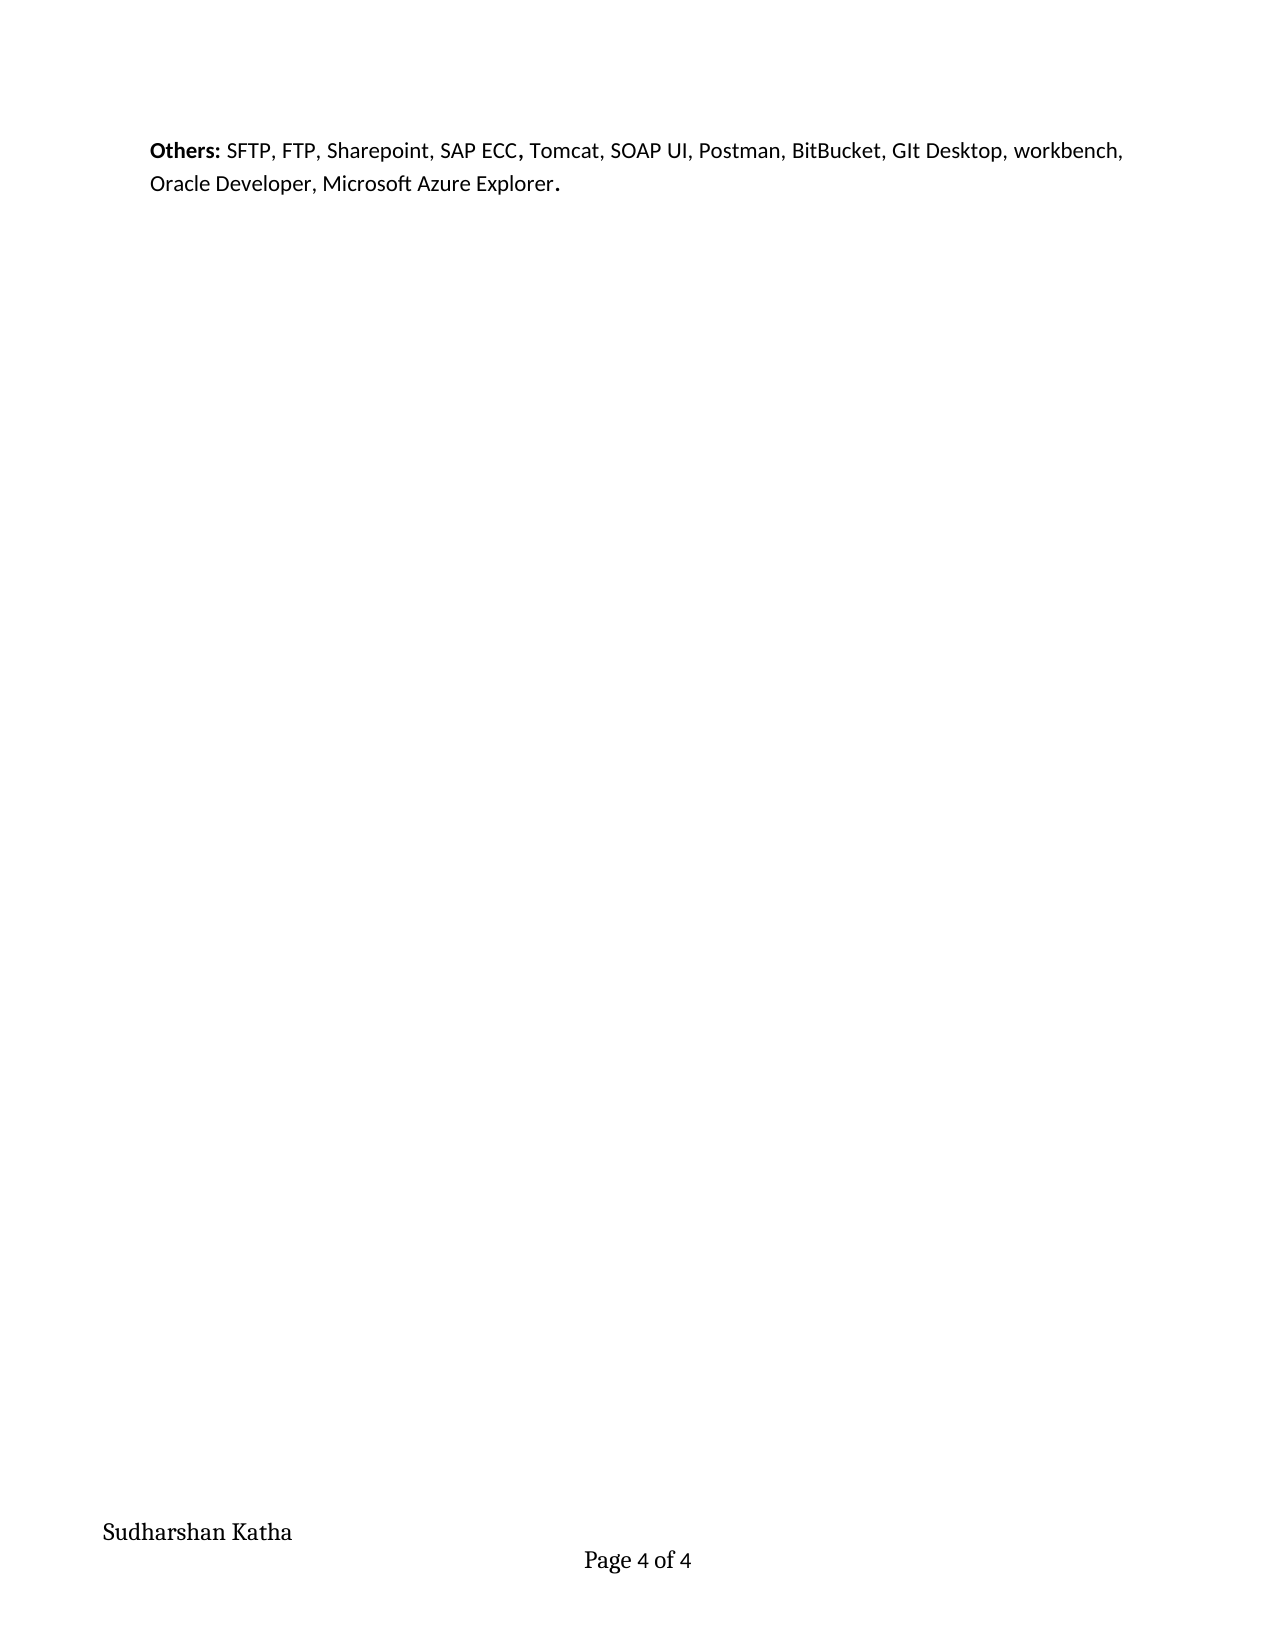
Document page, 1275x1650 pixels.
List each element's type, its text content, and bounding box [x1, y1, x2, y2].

text Others: SFTP, FTP, Sharepoint, SAP ECC, Tomcat, SOAP UI, Postman, BitBucket, GIt Desktop, workbench, Oracle Developer, Microsoft Azure Explorer. [150, 136, 1125, 197]
